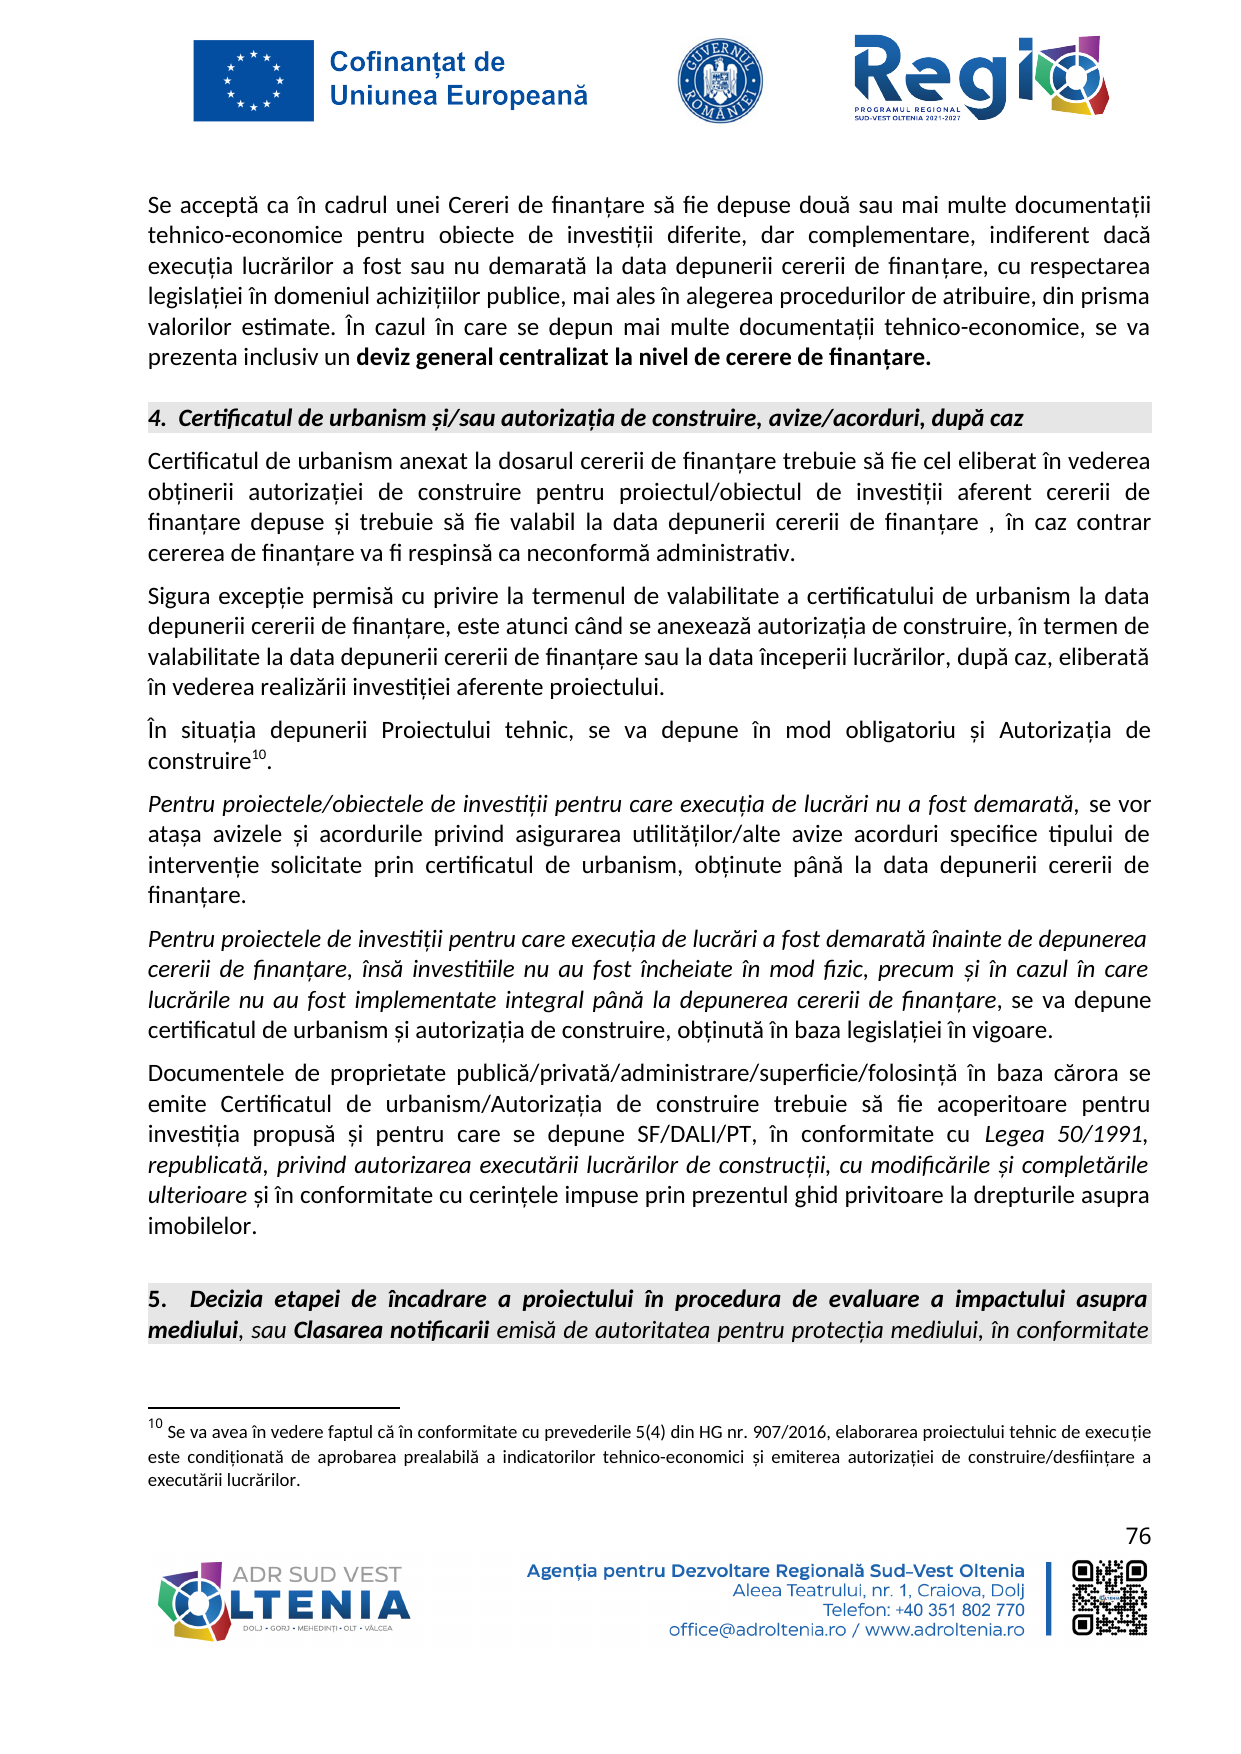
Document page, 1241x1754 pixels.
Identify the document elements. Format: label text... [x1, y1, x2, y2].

text Pentru proiectele de investiţii pentru care execuţia de lucrări a fost demarată înainte de depunerea cererii de finanțare, însă investitiile nu au fost încheiate în mod fizic, precum și în cazul în care lucrările nu au fost implementate integral până la depunerea cererii de finanțare, se va depune certificatul de urbanism și autorizaţia de construire, obținută în baza legislației în vigoare. [148, 923, 1152, 1045]
picture [148, 1551, 1152, 1648]
text 4. Certificatul de urbanism şi/sau autorizaţia de construire, avize/acorduri, după caz [148, 402, 1152, 433]
text În situaţia depunerii Proiectului tehnic, se va depune în mod obligatoriu și Autorizaţia de construire. [148, 714, 1152, 776]
text Certificatul de urbanism anexat la dosarul cererii de finanţare trebuie să fie cel eliberat în vederea obţinerii autorizaţiei de construire pentru proiectul/obiectul de investiţii aferent cererii de finanțare depuse și trebuie să fie valabil la data depunerii cererii de finanţare , în caz contrar cererea de finanțare va fi respinsă ca neconformă administrativ. [148, 445, 1152, 567]
picture [188, 35, 590, 125]
picture [852, 34, 1111, 123]
text Documentele de proprietate publică/privată/administrare/superficie/folosinţă în baza cărora se emite Certificatul de urbanism/Autorizația de construire trebuie să fie acoperitoare pentru investiția propusă și pentru care se depune SF/DALI/PT, în conformitate cu Legea 50/1991, republicată, privind autorizarea executării lucrărilor de construcții, cu modificările și completările ulterioare și în conformitate cu cerințele impuse prin prezentul ghid privitoare la drepturile asupra imobilelor. [148, 1057, 1152, 1240]
text Se acceptă ca în cadrul unei Cereri de finanţare să fie depuse două sau mai multe documentaţii tehnico-economice pentru obiecte de investiţii diferite, dar complementare, indiferent dacă execuţia lucrărilor a fost sau nu demarată la data depunerii cererii de finanţare, cu respectarea legislaţiei în domeniul achiziţiilor publice, mai ales în alegerea procedurilor de atribuire, din prisma valorilor estimate. În cazul în care se depun mai multe documentații tehnico-economice, se va prezenta inclusiv un deviz general centralizat la nivel de cerere de finanţare. [148, 189, 1152, 372]
picture [674, 36, 768, 126]
text Sigura excepție permisă cu privire la termenul de valabilitate a certificatului de urbanism la data depunerii cererii de finanțare, este atunci când se anexează autorizația de construire, în termen de valabilitate la data depunerii cererii de finanțare sau la data începerii lucrărilor, după caz, eliberată în vederea realizării investiției aferente proiectului. [148, 580, 1152, 702]
text Pentru proiectele/obiectele de investiţii pentru care execuţia de lucrări nu a fost demarată, se vor atașa avizele și acordurile privind asigurarea utilităților/alte avize acorduri specifice tipului de intervenție solicitate prin certificatul de urbanism, obținute până la data depunerii cererii de finanțare. [148, 788, 1152, 910]
